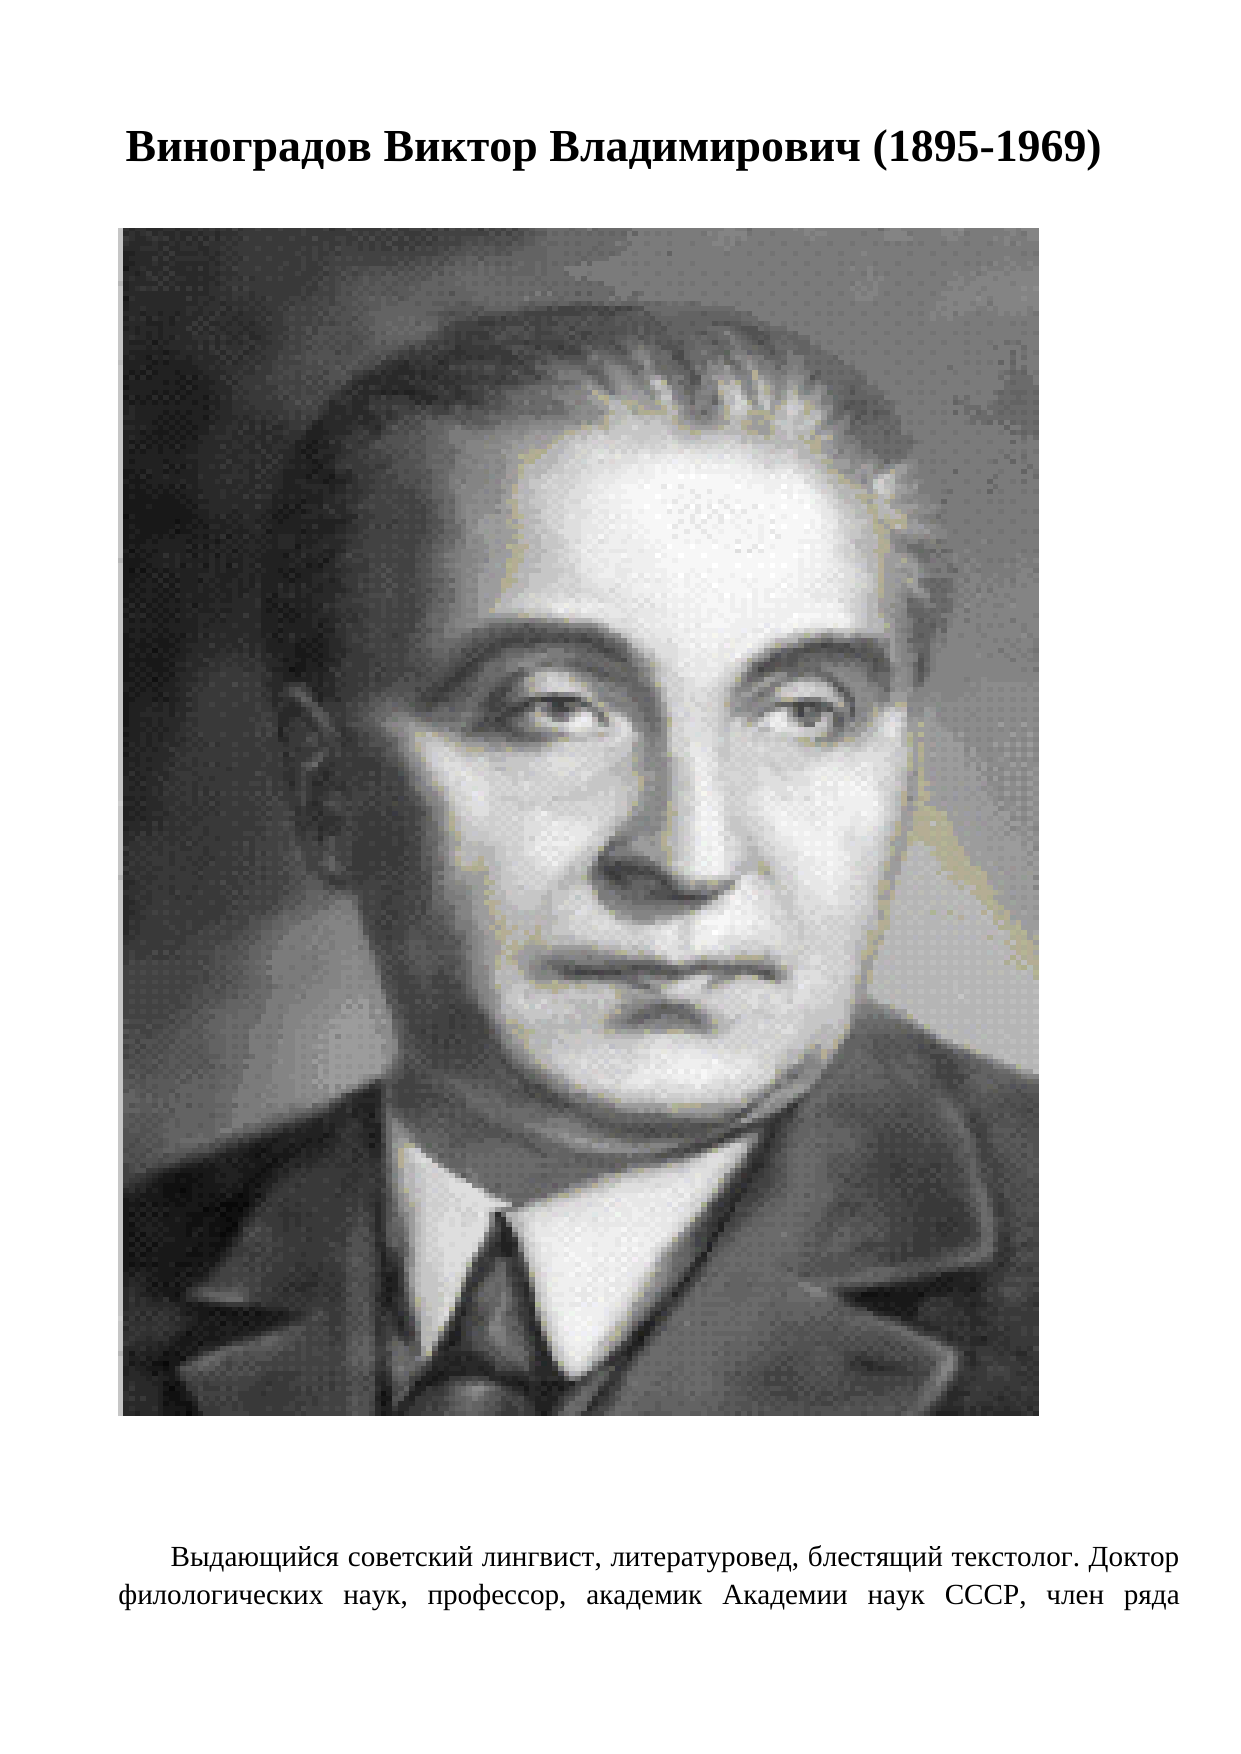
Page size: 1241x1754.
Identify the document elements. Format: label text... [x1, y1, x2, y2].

picture [118, 228, 1039, 1416]
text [118, 1500, 1181, 1611]
text Виноградов Виктор Владимирович (1895-1969) [118, 118, 1181, 203]
